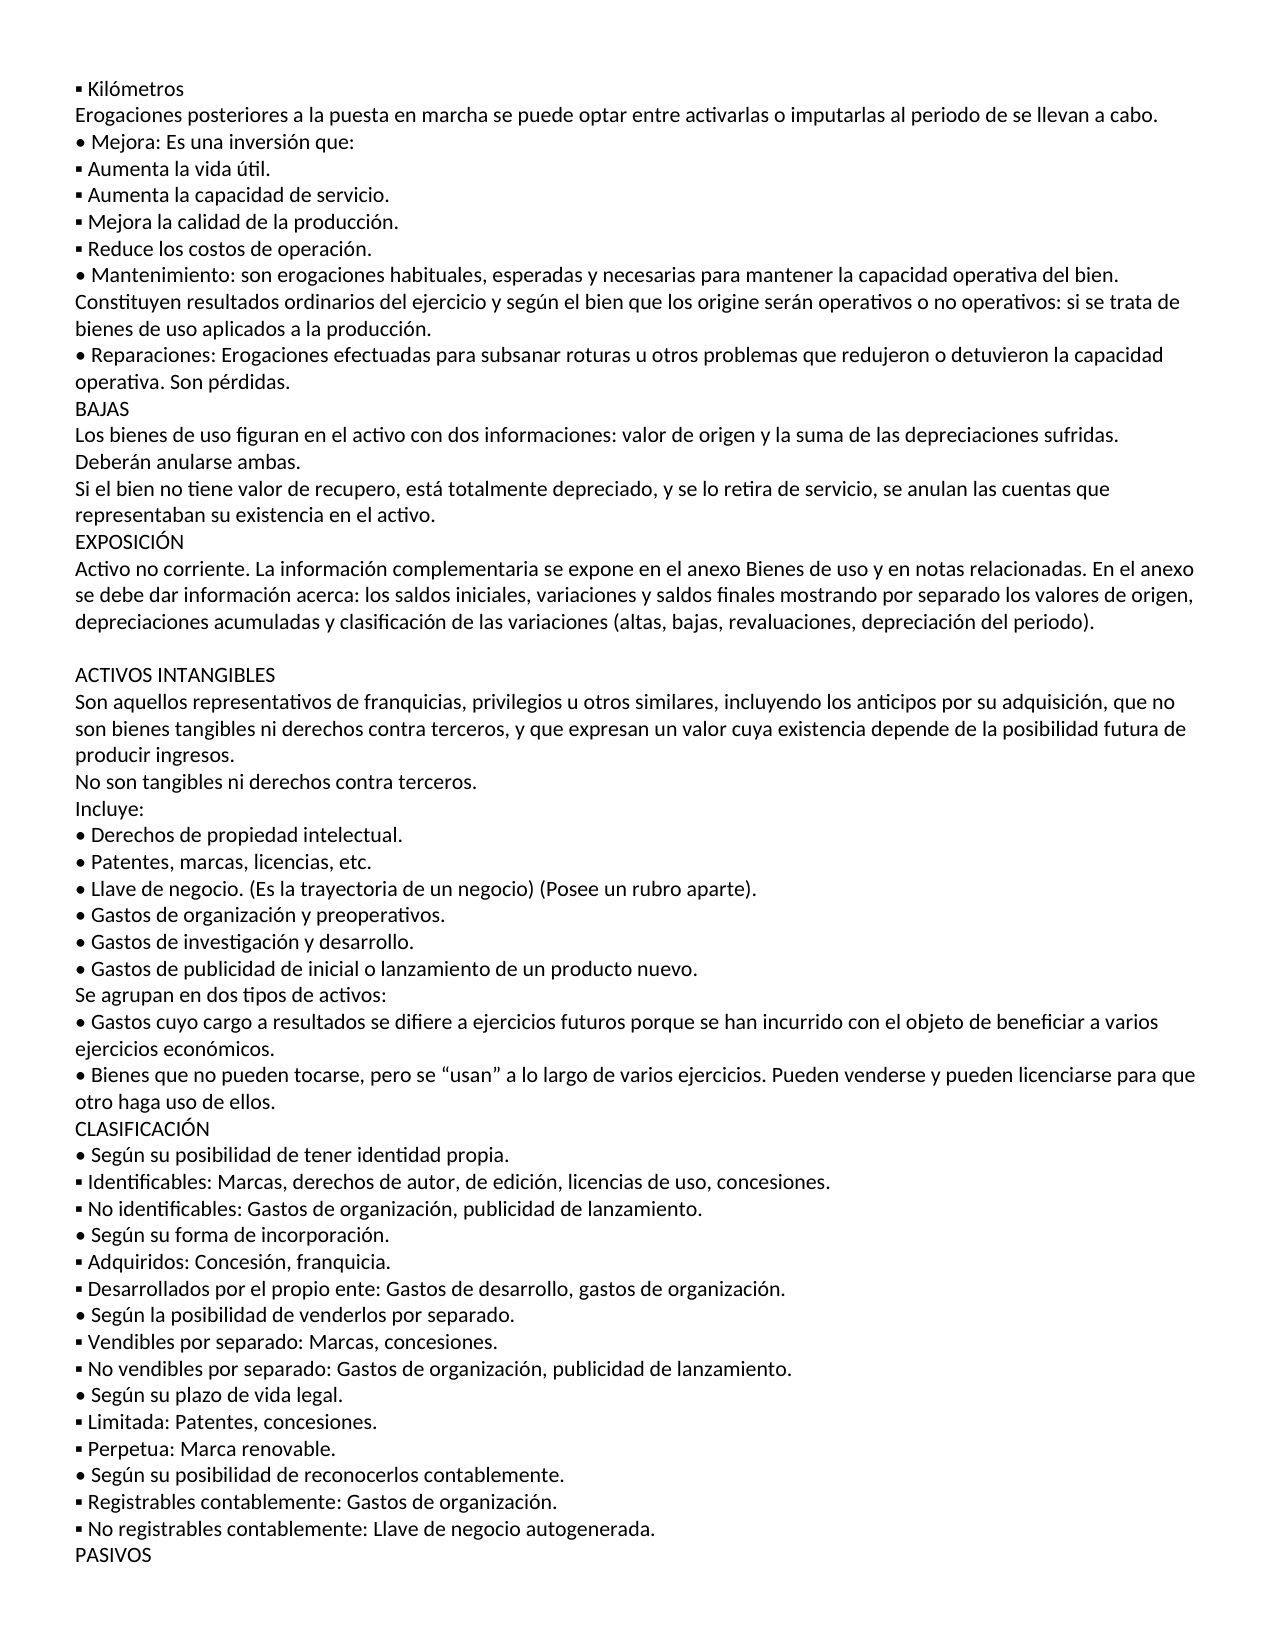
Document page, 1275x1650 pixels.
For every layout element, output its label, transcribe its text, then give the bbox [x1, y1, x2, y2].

text Activo no corriente. La información complementaria se expone en el anexo Bienes de uso y en notas relacionadas. En el anexo se debe dar información acerca: los saldos iniciales, variaciones y saldos finales mostrando por separado los valores de origen, depreciaciones acumuladas y clasificación de las variaciones (altas, bajas, revaluaciones, depreciación del periodo). [75, 555, 1200, 635]
text ▪ Reduce los costos de operación. [75, 235, 1200, 262]
text • Derechos de propiedad intelectual. [75, 822, 1200, 848]
text • Según su forma de incorporación. [75, 1222, 1200, 1248]
text • Reparaciones: Erogaciones efectuadas para subsanar roturas u otros problemas que redujeron o detuvieron la capacidad operativa. Son pérdidas. [75, 342, 1200, 395]
text ▪ No registrables contablemente: Llave de negocio autogenerada. [75, 1515, 1200, 1542]
text • Según la posibilidad de venderlos por separado. [75, 1302, 1200, 1328]
text EXPOSICIÓN [75, 528, 1200, 555]
text Erogaciones posteriores a la puesta en marcha se puede optar entre activarlas o imputarlas al periodo de se llevan a cabo. [75, 102, 1200, 128]
text ACTIVOS INTANGIBLES [75, 662, 1200, 688]
text • Llave de negocio. (Es la trayectoria de un negocio) (Posee un rubro aparte). [75, 875, 1200, 902]
text ▪ Aumenta la vida útil. [75, 155, 1200, 182]
text • Gastos de publicidad de inicial o lanzamiento de un producto nuevo. [75, 955, 1200, 982]
text • Patentes, marcas, licencias, etc. [75, 848, 1200, 875]
text ▪ Kilómetros [75, 75, 1200, 102]
text • Gastos de organización y preoperativos. [75, 902, 1200, 928]
text ▪ Limitada: Patentes, concesiones. [75, 1408, 1200, 1435]
text Si el bien no tiene valor de recupero, está totalmente depreciado, y se lo retira de servicio, se anulan las cuentas que representaban su existencia en el activo. [75, 475, 1200, 528]
text • Bienes que no pueden tocarse, pero se “usan” a lo largo de varios ejercicios. Pueden venderse y pueden licenciarse para que otro haga uso de ellos. [75, 1062, 1200, 1115]
text CLASIFICACIÓN [75, 1115, 1200, 1142]
text • Gastos de investigación y desarrollo. [75, 928, 1200, 955]
text No son tangibles ni derechos contra terceros. [75, 768, 1200, 795]
text ▪ Perpetua: Marca renovable. [75, 1435, 1200, 1462]
text ▪ No identificables: Gastos de organización, publicidad de lanzamiento. [75, 1195, 1200, 1222]
text BAJAS [75, 395, 1200, 422]
text ▪ No vendibles por separado: Gastos de organización, publicidad de lanzamiento. [75, 1355, 1200, 1382]
text PASIVOS [75, 1542, 1200, 1568]
text ▪ Registrables contablemente: Gastos de organización. [75, 1488, 1200, 1515]
text Incluye: [75, 795, 1200, 822]
text ▪ Desarrollados por el propio ente: Gastos de desarrollo, gastos de organización. [75, 1275, 1200, 1302]
text ▪ Mejora la calidad de la producción. [75, 208, 1200, 235]
text Son aquellos representativos de franquicias, privilegios u otros similares, incluyendo los anticipos por su adquisición, que no son bienes tangibles ni derechos contra terceros, y que expresan un valor cuya existencia depende de la posibilidad futura de producir ingresos. [75, 688, 1200, 768]
text • Según su posibilidad de reconocerlos contablemente. [75, 1462, 1200, 1488]
text ▪ Vendibles por separado: Marcas, concesiones. [75, 1328, 1200, 1355]
text • Según su plazo de vida legal. [75, 1382, 1200, 1408]
text Los bienes de uso figuran en el activo con dos informaciones: valor de origen y la suma de las depreciaciones sufridas. Deberán anularse ambas. [75, 422, 1200, 475]
text ▪ Identificables: Marcas, derechos de autor, de edición, licencias de uso, concesiones. [75, 1168, 1200, 1195]
text ▪ Aumenta la capacidad de servicio. [75, 182, 1200, 208]
text • Mejora: Es una inversión que: [75, 128, 1200, 155]
text ▪ Adquiridos: Concesión, franquicia. [75, 1248, 1200, 1275]
text • Según su posibilidad de tener identidad propia. [75, 1142, 1200, 1168]
text • Gastos cuyo cargo a resultados se difiere a ejercicios futuros porque se han incurrido con el objeto de beneficiar a varios ejercicios económicos. [75, 1008, 1200, 1062]
text • Mantenimiento: son erogaciones habituales, esperadas y necesarias para mantener la capacidad operativa del bien. Constituyen resultados ordinarios del ejercicio y según el bien que los origine serán operativos o no operativos: si se trata de bienes de uso aplicados a la producción. [75, 262, 1200, 342]
text Se agrupan en dos tipos de activos: [75, 982, 1200, 1008]
